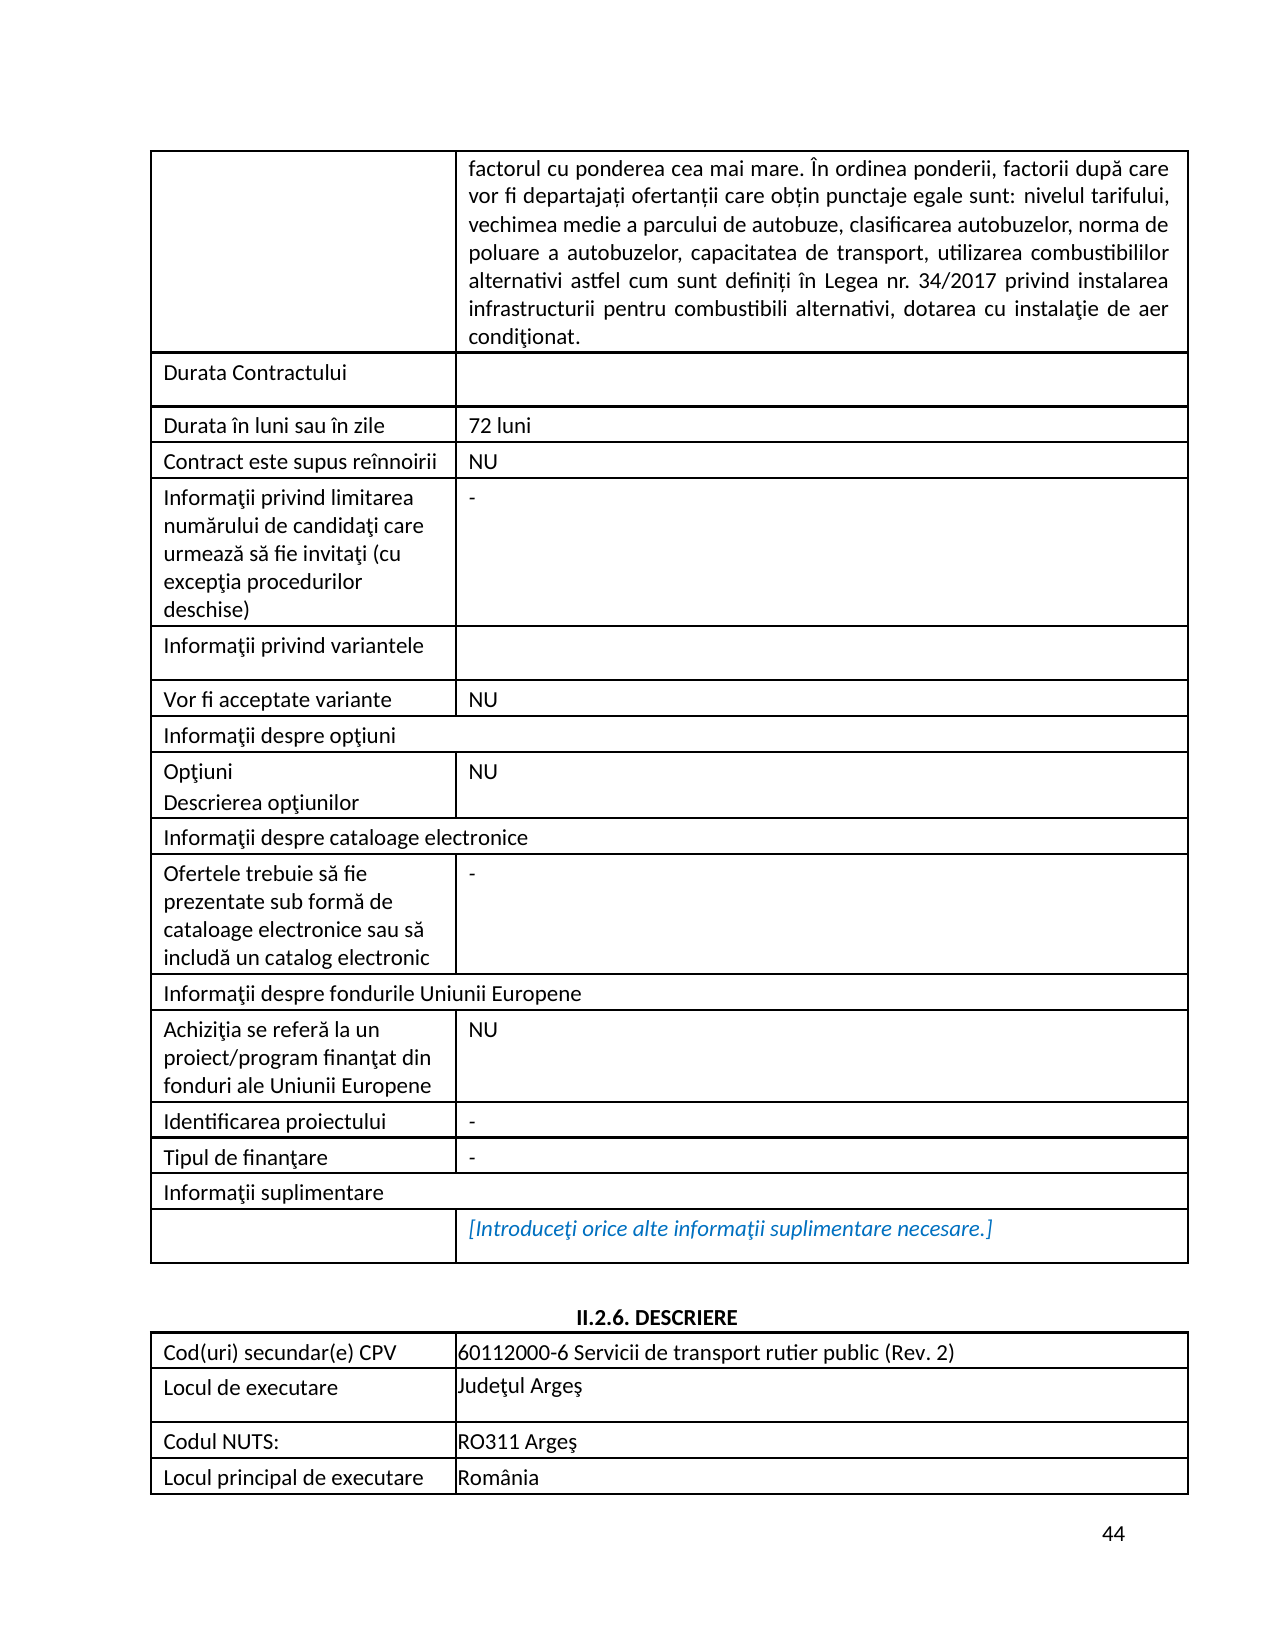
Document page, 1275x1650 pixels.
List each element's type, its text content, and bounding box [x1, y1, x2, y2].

text II.2.6. DESCRIERE [189, 1303, 1125, 1331]
table_cell NU [457, 753, 1187, 817]
table_cell - [457, 479, 1187, 625]
table_cell - [457, 1103, 1187, 1136]
table_cell Vor fi acceptate variante [152, 681, 455, 715]
table_cell Informaţii suplimentare [152, 1174, 1187, 1208]
table_cell 72 luni [457, 408, 1187, 441]
table_cell România [457, 1459, 1187, 1493]
table_cell NU [457, 1011, 1187, 1101]
table_cell - [457, 855, 1187, 973]
table_cell Informaţii privind variantele [152, 627, 455, 679]
table_cell NU [457, 681, 1187, 715]
table_cell Informaţii privind limitarea numărului de candidaţi care urmează să fie invitaţi (cu excepţia procedurilor deschise) [152, 479, 455, 625]
table_cell - [457, 1139, 1187, 1172]
table_cell Locul principal de executare [152, 1459, 455, 1493]
table_cell Locul de executare [152, 1369, 455, 1421]
table_cell Informaţii despre opţiuni [152, 717, 1187, 751]
table_cell Durata în luni sau în zile [152, 408, 455, 441]
table_header 60112000-6 Servicii de transport rutier public (Rev. 2) [457, 1334, 1187, 1367]
table_cell RO311 Argeş [457, 1423, 1187, 1457]
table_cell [152, 152, 455, 351]
table_cell NU [457, 443, 1187, 477]
table_header Cod(uri) secundar(e) CPV [152, 1334, 455, 1367]
table_cell Durata Contractului [152, 354, 455, 405]
table_cell [152, 1210, 455, 1262]
table_cell Contract este supus reînnoirii [152, 443, 455, 477]
table_cell [457, 627, 1187, 679]
table_cell Opţiuni Descrierea opţiunilor [152, 753, 455, 817]
table_cell Codul NUTS: [152, 1423, 455, 1457]
table_cell Informaţii despre cataloage electronice [152, 819, 1187, 853]
table_cell Judeţul Argeş [457, 1369, 1187, 1421]
table_cell Informaţii despre fondurile Uniunii Europene [152, 975, 1187, 1009]
table_cell Ofertele trebuie să fie prezentate sub formă de cataloage electronice sau să includă un catalog electronic [152, 855, 455, 973]
table_cell Tipul de finanţare [152, 1139, 455, 1172]
table_cell Identificarea proiectului [152, 1103, 455, 1136]
table_cell [457, 354, 1187, 405]
table_cell [Introduceţi orice alte informaţii suplimentare necesare.] [457, 1210, 1187, 1262]
table_cell Achiziţia se referă la un proiect/program finanţat din fonduri ale Uniunii Europene [152, 1011, 455, 1101]
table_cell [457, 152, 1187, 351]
